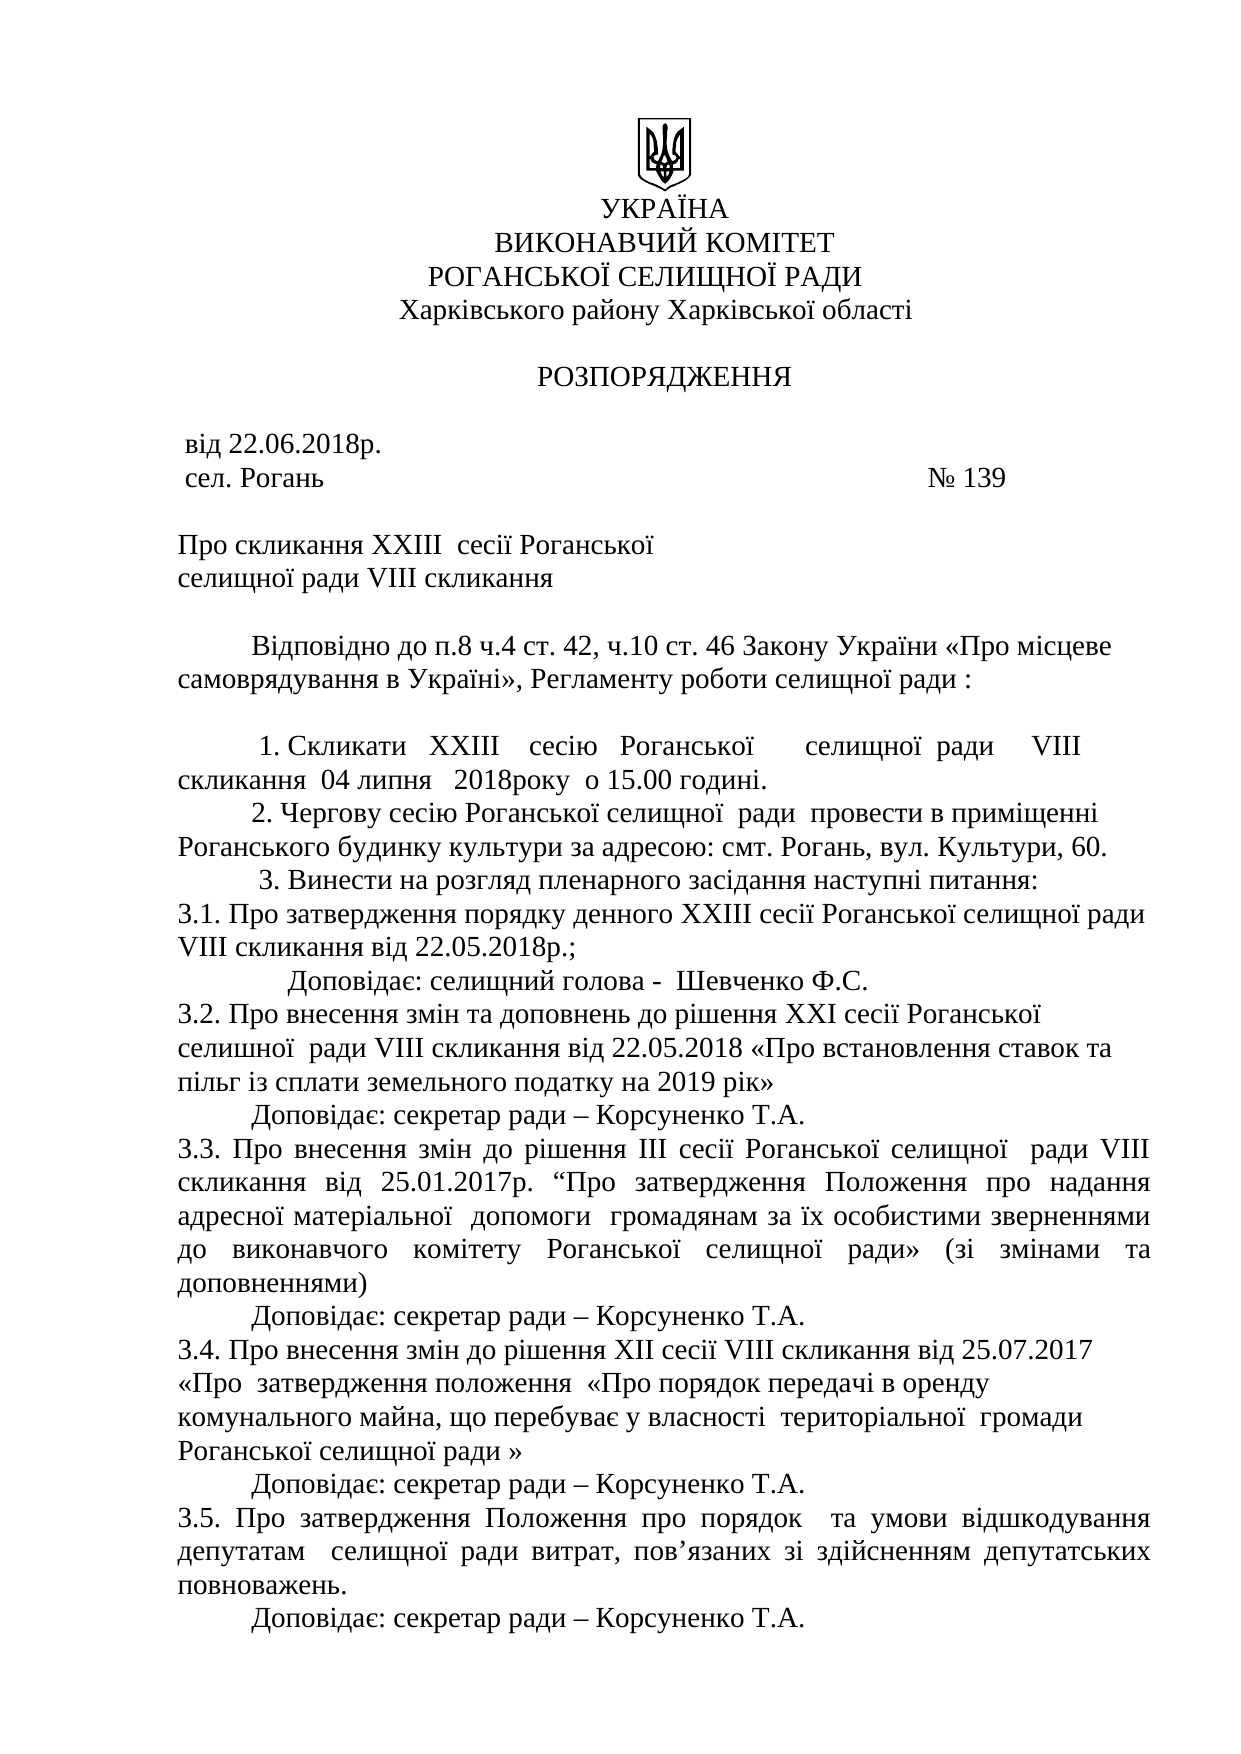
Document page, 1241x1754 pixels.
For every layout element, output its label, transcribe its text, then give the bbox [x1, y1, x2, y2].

text РОГАНСЬКОЇ СЕЛИЩНОЇ РАДИ [398, 259, 1152, 292]
text 3. Винести на розгляд пленарного засідання наступні питання: [177, 862, 1152, 896]
text Доповідає: секретар ради – Корсуненко Т.А. [251, 1298, 1152, 1332]
text РОЗПОРЯДЖЕННЯ [177, 359, 1152, 393]
text Доповідає: секретар ради – Корсуненко Т.А. [251, 1466, 1152, 1500]
text 2. Чергову сесію Роганської селищної ради провести в приміщенні Роганського будинку культури за адресою: смт. Рогань, вул. Культури, 60. [177, 795, 1152, 862]
text Відповідно до п.8 ч.4 ст. 42, ч.10 ст. 46 Закону України «Про місцеве самоврядування в Україні», Регламенту роботи селищної ради : [177, 628, 1152, 695]
text Доповідає: секретар ради – Корсуненко Т.А. [177, 1097, 1152, 1131]
text 1. Скликати XXIII сесію Роганської селищної ради VIII скликання 04 липня 2018року о 15.00 годині. [177, 728, 1152, 795]
text 3.5. Про затвердження Положення про порядок та умови відшкодування депутатам селищної ради витрат, пов’язаних зі здійсненням депутатських повноважень. [177, 1500, 1152, 1600]
text від 22.06.2018р. [177, 426, 1152, 460]
text Доповідає: селищний голова - Шевченко Ф.С. [207, 963, 1152, 997]
text 3.2. Про внесення змін та доповнень до рішення XXI сесії Роганської селишної ради VIII скликання від 22.05.2018 «Про встановлення ставок та пільг із сплати земельного податку на 2019 рік» [177, 997, 1152, 1097]
text Доповідає: секретар ради – Корсуненко Т.А. [251, 1600, 1152, 1634]
subtitle УКРАЇНА [177, 192, 1152, 225]
text 3.1. Про затвердження порядку денного XXIII сесії Роганської селищної ради VIII скликання від 22.05.2018р.; [177, 896, 1152, 963]
text 3.4. Про внесення змін до рішення XII сесії VІІІ скликання від 25.07.2017 «Про затвердження положення «Про порядок передачі в оренду комунального майна, що перебуває у власності територіальної громади Роганської селищної ради » [177, 1332, 1152, 1466]
text Про скликання XXIII сесії Роганської [177, 527, 1152, 561]
text сел. Рогань № 139 [177, 460, 1152, 493]
text селищної ради VIII скликання [177, 561, 1152, 594]
text 3.3. Про внесення змін до рішення III сесії Роганської селищної ради VIII скликання від 25.01.2017р. “Про затвердження Положення про надання адресної матеріальної допомоги громадянам за їх особистими зверненнями до виконавчого комітету Роганської селищної ради» (зі змінами та доповненнями) [177, 1131, 1152, 1298]
subtitle ВИКОНАВЧИЙ КОМІТЕТ [177, 225, 1152, 259]
text Харківського району Харківської області [325, 292, 1152, 326]
